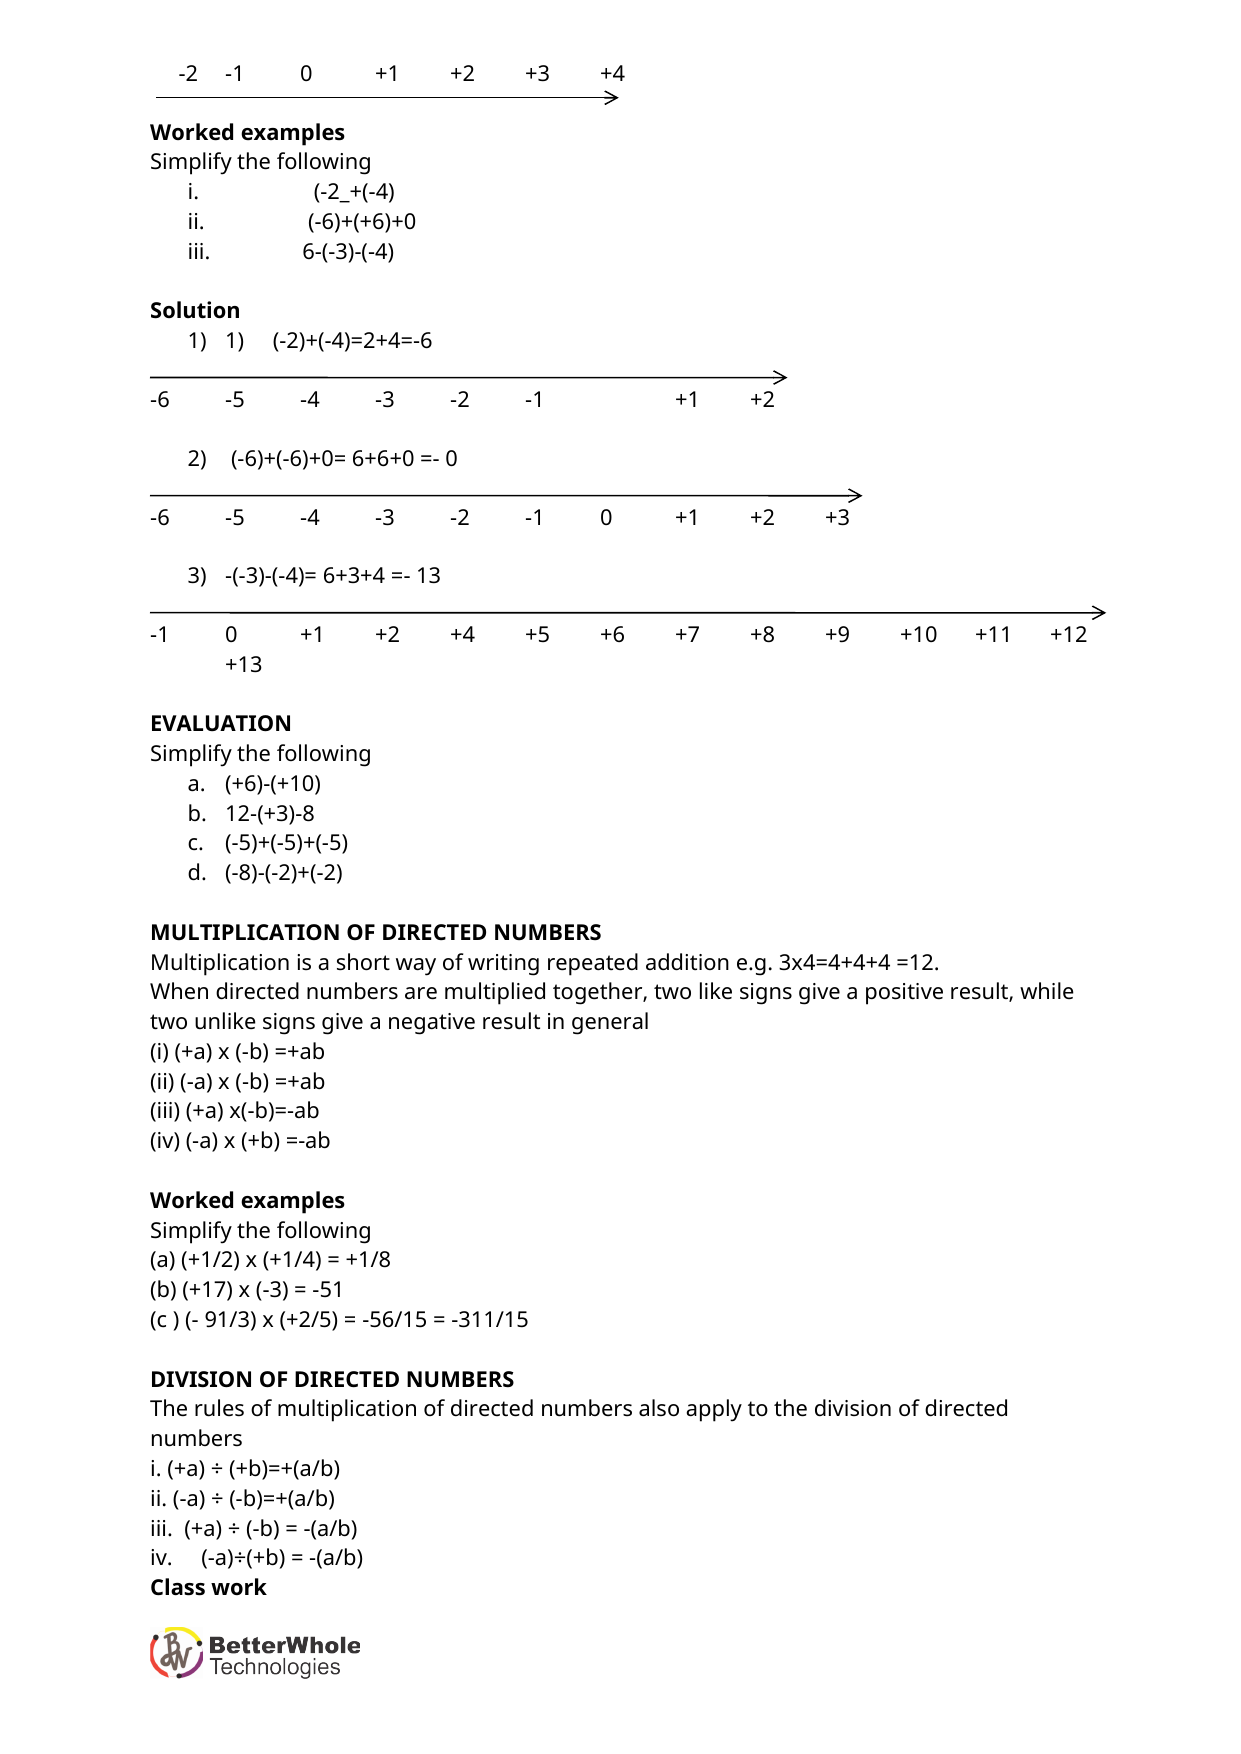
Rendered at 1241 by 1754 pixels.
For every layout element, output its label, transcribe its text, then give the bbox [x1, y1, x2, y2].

text Worked examples [150, 1185, 1090, 1214]
list (-8)-(-2)+(-2) [187, 857, 1090, 887]
list (+6)-(+10) [187, 768, 1090, 797]
picture [150, 1627, 360, 1679]
text Class work [150, 1572, 1090, 1602]
list (-5)+(-5)+(-5) [187, 827, 1090, 857]
text (a) (+1/2) x (+1/4) = +1/8 [150, 1244, 1090, 1274]
text DIVISION OF DIRECTED NUMBERS [150, 1363, 1090, 1393]
text -1 0 +1 +2 +4 +5 +6 +7 +8 +9 +10 +11 +12 +13 [150, 619, 1090, 678]
list -(-3)-(-4)= 6+3+4 =- 13 [187, 560, 1090, 590]
text Simplify the following [150, 1214, 1090, 1244]
text (iii) (+a) x(-b)=-ab [150, 1095, 1090, 1125]
text (b) (+17) x (-3) = -51 [150, 1274, 1090, 1304]
text -6 -5 -4 -3 -2 -1 +1 +2 [150, 383, 1090, 413]
text i. (+a) ÷ (+b)=+(a/b) [150, 1453, 1090, 1483]
list (-6)+(-6)+0= 6+6+0 =- 0 [187, 443, 1090, 473]
text Multiplication is a short way of writing repeated addition e.g. 3x4=4+4+4 =12. [150, 946, 1090, 976]
text Worked examples [150, 116, 1090, 146]
text (ii) (-a) x (-b) =+ab [150, 1066, 1090, 1095]
text ii. (-6)+(+6)+0 [187, 206, 1090, 236]
text EVALUATION [150, 708, 1090, 738]
text (iv) (-a) x (+b) =-ab [150, 1125, 1090, 1155]
text iv. (-a)÷(+b) = -(a/b) [150, 1542, 1090, 1572]
list 12-(+3)-8 [187, 797, 1090, 827]
text Simplify the following [150, 738, 1090, 768]
text Simplify the following [150, 146, 1090, 176]
text Solution [150, 295, 1090, 325]
text iii. 6-(-3)-(-4) [187, 236, 1090, 265]
text (c ) (- 91/3) x (+2/5) = -56/15 = -311/15 [150, 1304, 1090, 1334]
text (i) (+a) x (-b) =+ab [150, 1036, 1090, 1066]
text -6 -5 -4 -3 -2 -1 0 +1 +2 +3 [150, 502, 1090, 531]
text -2 -1 0 +1 +2 +3 +4 [150, 58, 1090, 88]
text When directed numbers are multiplied together, two like signs give a positive result, while two unlike signs give a negative result in general [150, 976, 1090, 1036]
list 1) (-2)+(-4)=2+4=-6 [187, 325, 1090, 355]
text The rules of multiplication of directed numbers also apply to the division of directed numbers [150, 1393, 1090, 1453]
text i. (-2_+(-4) [187, 176, 1090, 206]
text iii. (+a) ÷ (-b) = -(a/b) [150, 1512, 1090, 1542]
text MULTIPLICATION OF DIRECTED NUMBERS [150, 917, 1090, 946]
text ii. (-a) ÷ (-b)=+(a/b) [150, 1483, 1090, 1512]
